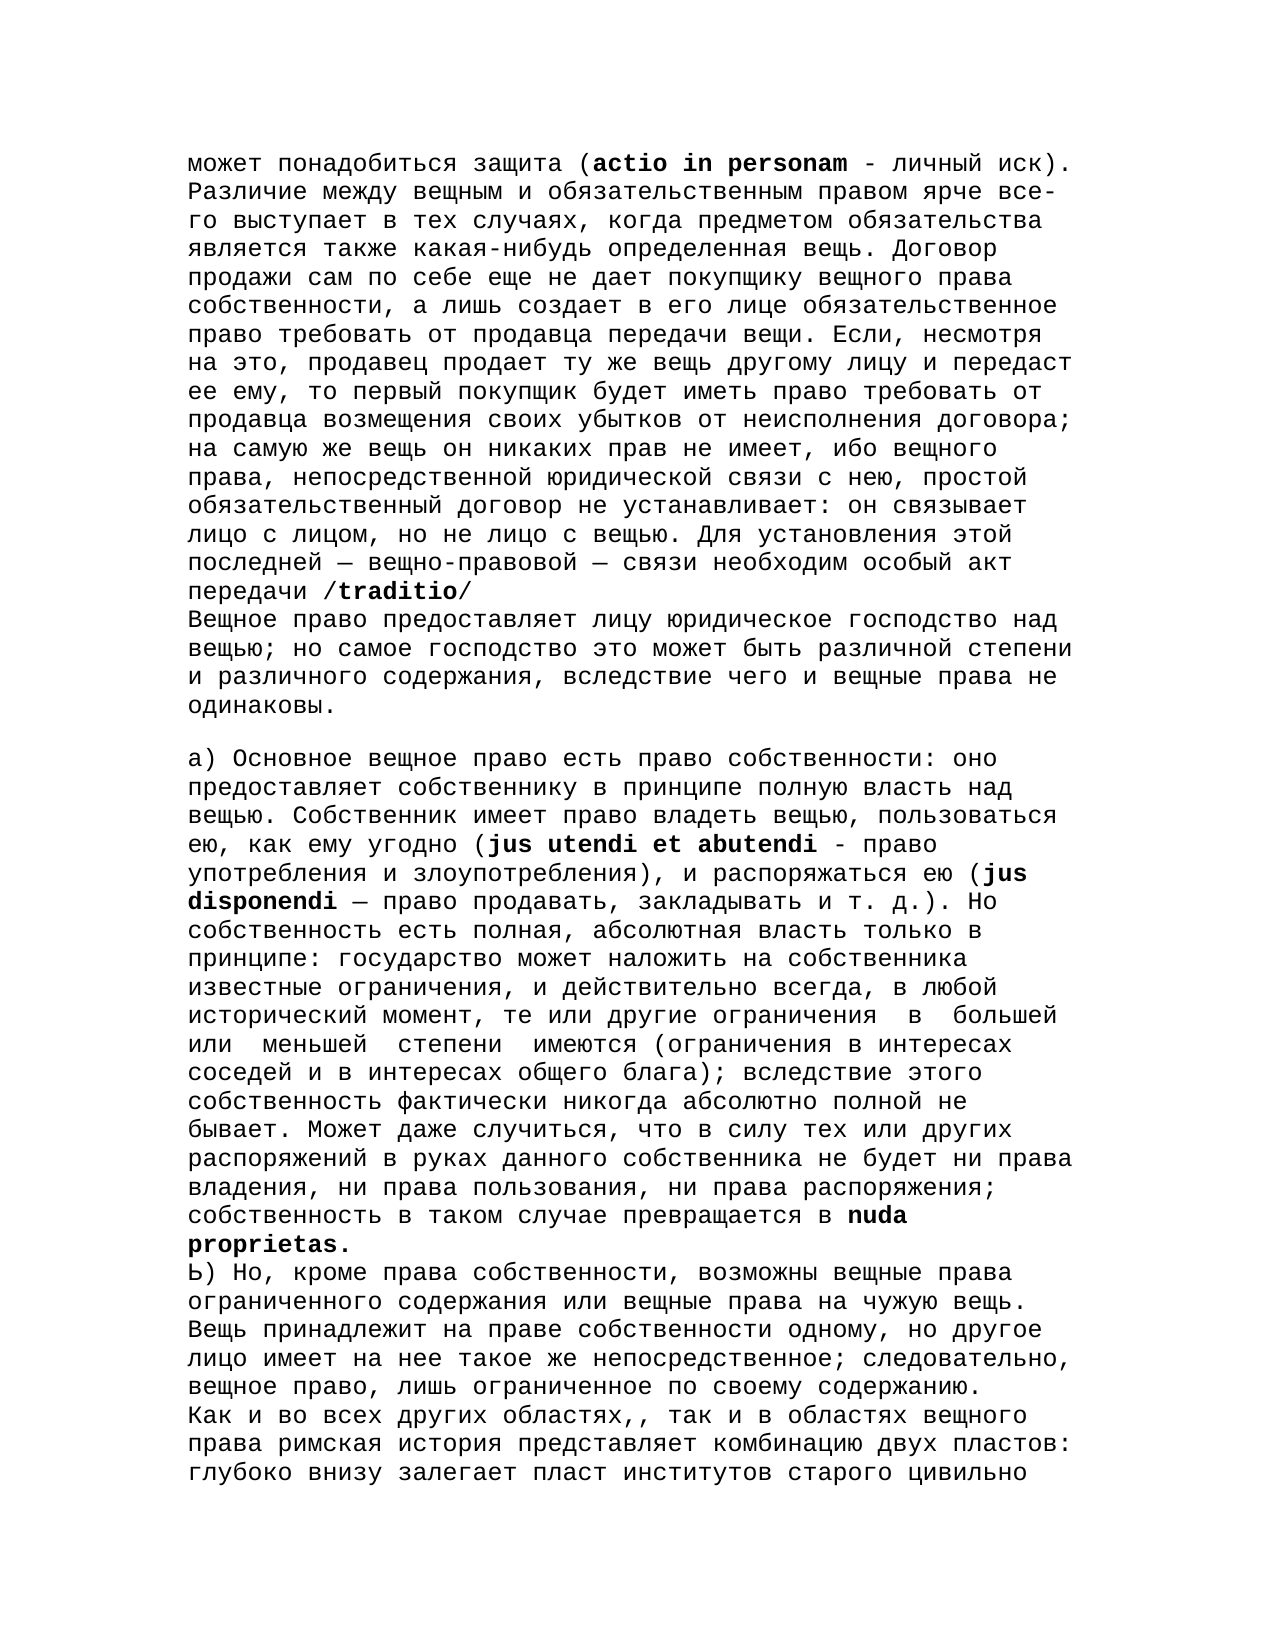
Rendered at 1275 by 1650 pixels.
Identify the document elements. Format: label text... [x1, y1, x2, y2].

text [187, 150, 1073, 178]
text Различие между вещным и обязательственным правом ярче все- [187, 178, 1073, 207]
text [187, 1402, 1073, 1488]
text Ь) Но, кроме права собственности, возможны вещные права ограниченного содержания или вещные права на чужую вещь. Вещь принадлежит на праве собственности одному, но другое лицо имеет на нее такое же непосредственное; следовательно, вещное право, лишь ограниченное по своему содержанию. [187, 1259, 1073, 1402]
text а) Основное вещное право есть право собственности: оно предоставляет собственнику в принципе полную власть над вещью. Собственник имеет право владеть вещью, пользоваться ею, как ему угодно (jus utendi et abutendi - право употребления и злоупотребления), и распоряжаться ею (jus disponendi — право продавать, закладывать и т. д.). Но собственность есть полная, абсолютная власть только в принципе: государство может наложить на собственника известные ограничения, и действительно всегда, в любой исторический момент, те или другие ограничения в большей или меньшей степени имеются (ограничения в интересах соседей и в интересах общего блага); вследствие этого собственность фактически никогда абсолютно полной не бывает. Может даже случиться, что в силу тех или других распоряжений в руках данного собственника не будет ни права владения, ни права пользования, ни права распоряжения; собственность в таком случае превращается в nuda proprietas. [187, 746, 1073, 1259]
text го выступает в тех случаях, когда предметом обязательства является также какая-нибудь определенная вещь. Договор продажи сам по себе еще не дает покупщику вещного права собственности, а лишь создает в его лице обязательственное право требовать от продавца передачи вещи. Если, несмотря на это, продавец продает ту же вещь другому лицу и передаст ее ему, то первый покупщик будет иметь право требовать от продавца возмещения своих убытков от неисполнения договора; на самую же вещь он никаких прав не имеет, ибо вещного права, непосредственной юридической связи с нею, простой обязательственный договор не устанавливает: он связывает лицо с лицом, но не лицо с вещью. Для установления этой последней — вещно-правовой — связи необходим особый акт передачи /traditio/ [187, 207, 1073, 607]
text Вещное право предоставляет лицу юридическое господство над вещью; но самое господство это может быть различной степени и различного содержания, вследствие чего и вещные права не одинаковы. [187, 607, 1073, 721]
